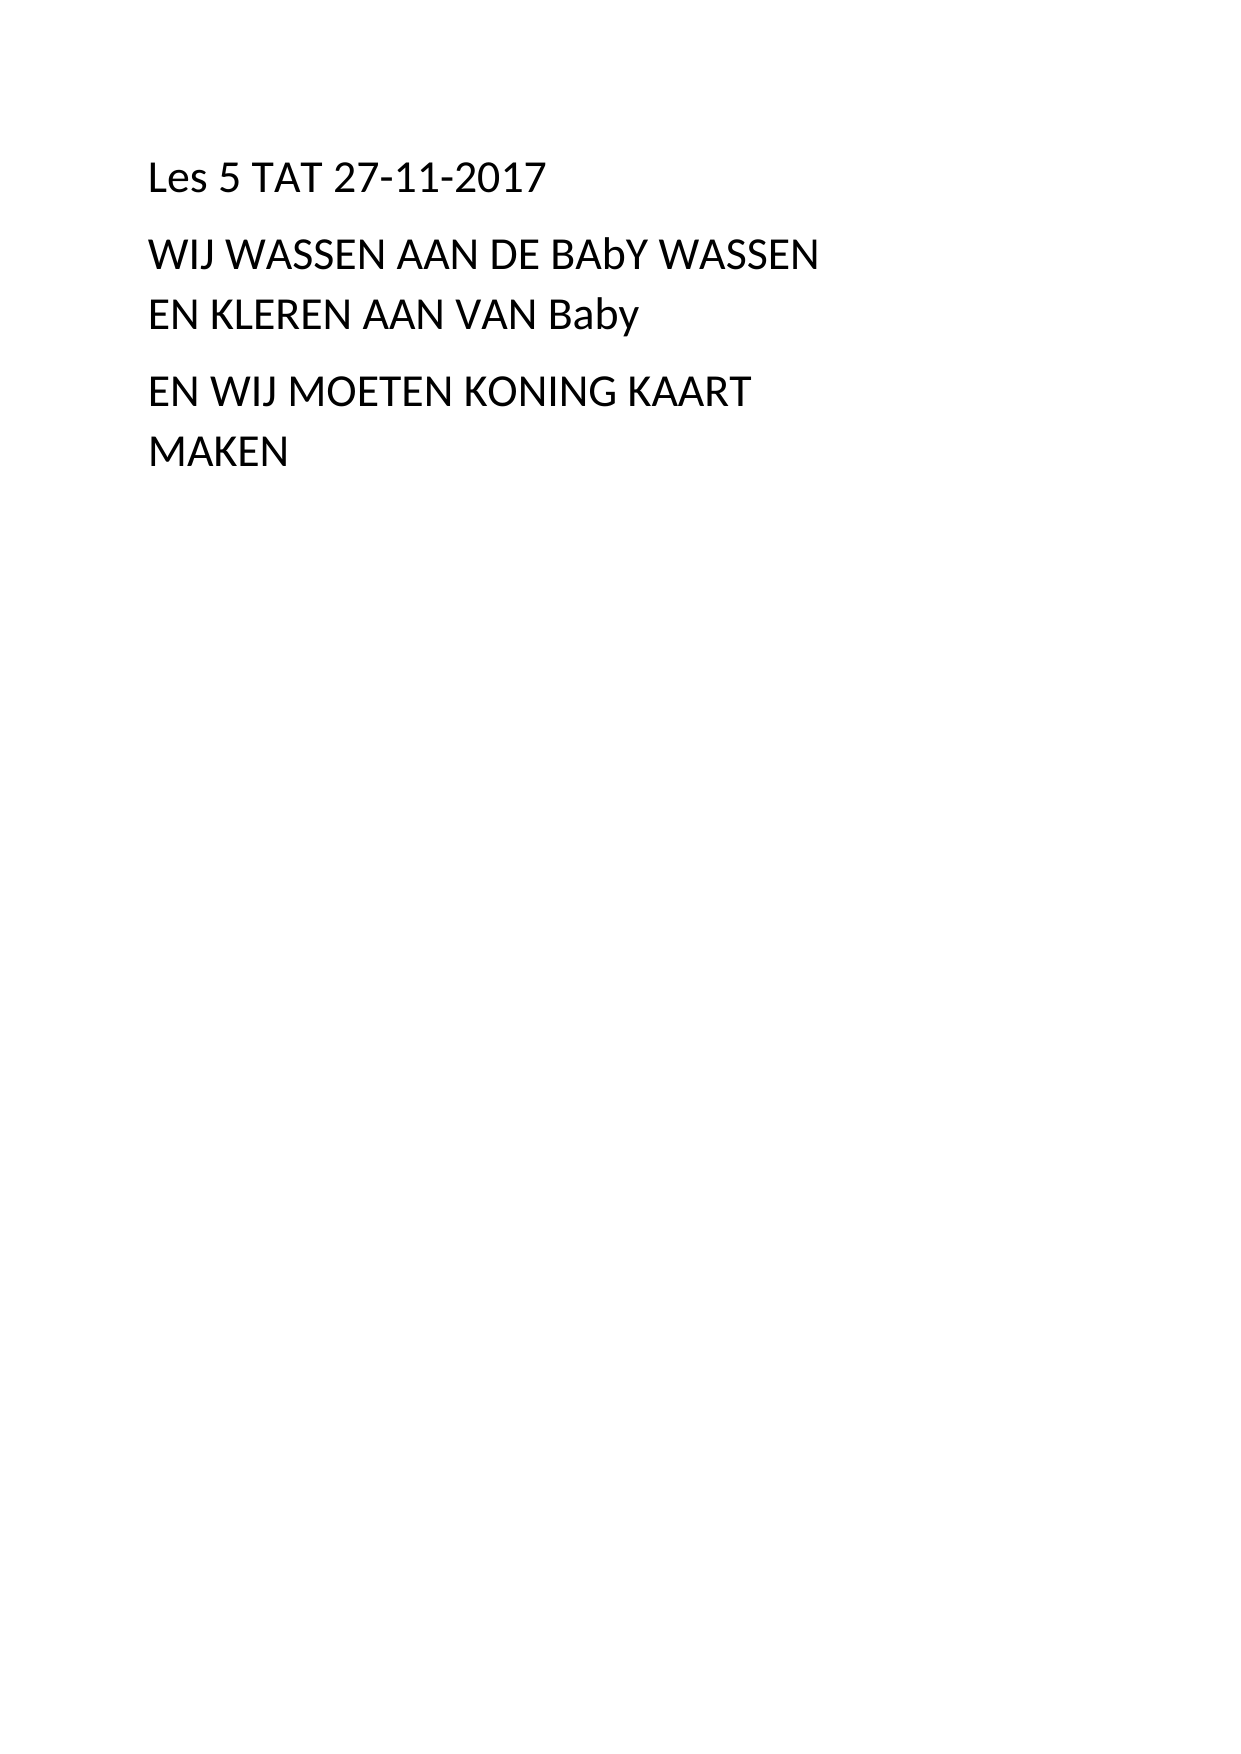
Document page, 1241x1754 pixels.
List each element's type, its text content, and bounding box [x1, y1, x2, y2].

text Les 5 TAT 27-11-2017 [148, 148, 1093, 203]
text WIJ WASSEN AAN DE BAbY WASSEN EN KLEREN AAN VAN Baby [148, 224, 1093, 341]
text EN WIJ MOETEN KONING KAART MAKEN [148, 362, 1093, 508]
